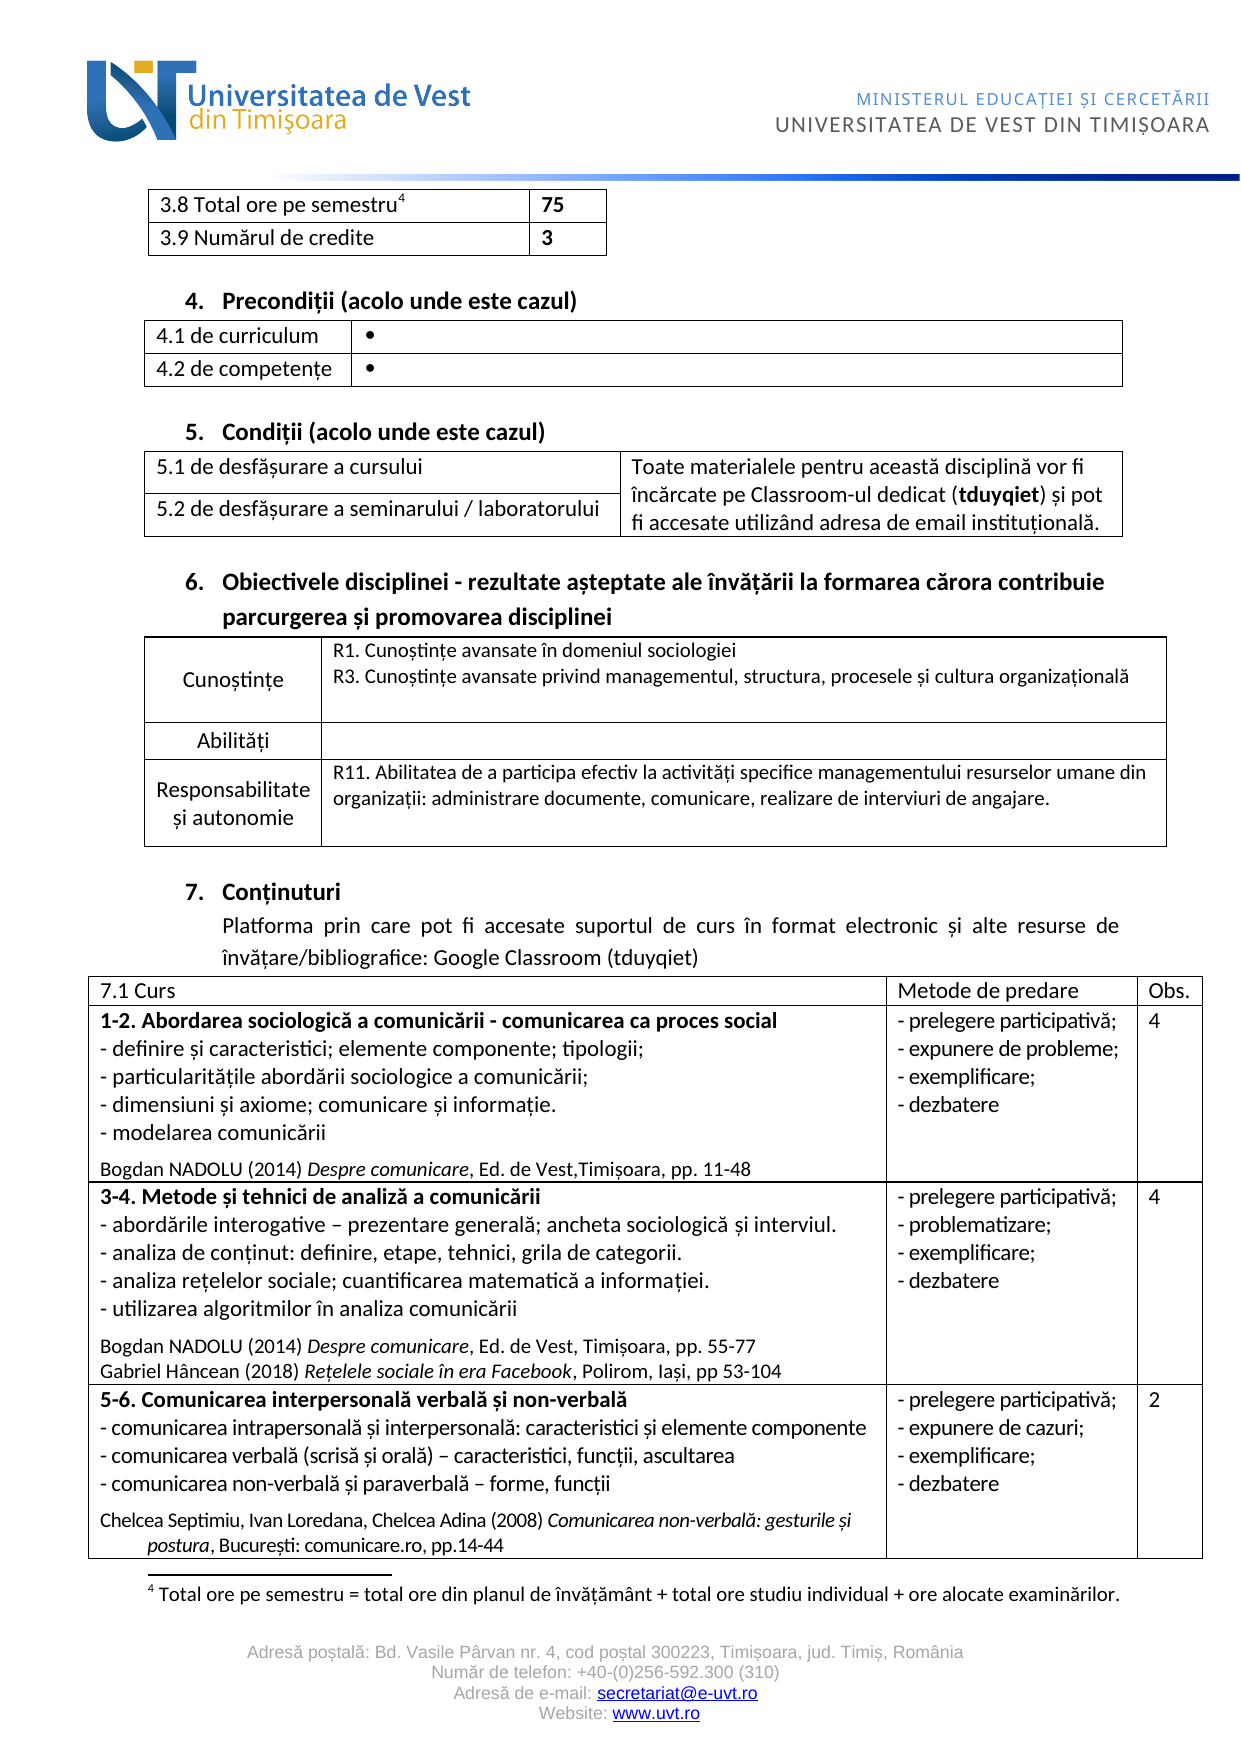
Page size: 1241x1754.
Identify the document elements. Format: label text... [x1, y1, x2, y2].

table_cell 4 [1138, 1183, 1202, 1384]
table_cell [322, 723, 1166, 758]
list Condiții (acolo unde este cazul) [185, 416, 1122, 447]
table_cell R11. Abilitatea de a participa efectiv la activități specifice managementului resurselor umane din organizații: administrare documente, comunicare, realizare de interviuri de angajare. [322, 760, 1166, 846]
list Precondiții (acolo unde este cazul) [185, 285, 1122, 316]
table_cell Responsabilitate și autonomie [145, 760, 321, 846]
table_header [352, 321, 1122, 353]
table_header Toate materialele pentru această disciplină vor fi încărcate pe Classroom-ul dedicat (tduyqiet) și pot fi accesate utilizând adresa de email instituțională. [621, 452, 1122, 536]
table_header 7.1 Curs [89, 977, 886, 1005]
table_header R1. Cunoștințe avansate în domeniul sociologiei R3. Cunoștințe avansate privind managementul, structura, procesele și cultura organizațională [322, 638, 1166, 722]
table_header Cunoștințe [145, 638, 321, 722]
table_cell 3 [530, 223, 606, 255]
table_cell [352, 354, 1122, 386]
table_cell 1-2. Abordarea sociologică a comunicării - comunicarea ca proces social - definire şi caracteristici; elemente componente; tipologii; - particularităţile abordării sociologice a comunicării; - dimensiuni și axiome; comunicare şi informaţie. - modelarea comunicării Bogdan NADOLU (2014) Despre comunicare, Ed. de Vest,Timișoara, pp. 11-48 [89, 1006, 886, 1181]
picture [266, 174, 1240, 181]
picture [75, 30, 482, 171]
table_cell Abilități [145, 723, 321, 758]
table_cell 4.2 de competențe [145, 354, 351, 386]
text Platforma prin care pot fi accesate suportul de curs în format electronic și alte resurse de învățare/bibliografice: Google Classroom (tduyqiet) [222, 911, 1122, 971]
table_cell 4 [1138, 1006, 1202, 1181]
table_cell - prelegere participativă; - expunere de probleme; - exemplificare; - dezbatere [887, 1006, 1137, 1181]
list Obiectivele disciplinei - rezultate așteptate ale învățării la formarea cărora contribuie parcurgerea și promovarea disciplinei [185, 566, 1122, 632]
table_header 5.1 de desfășurare a cursului [145, 452, 620, 493]
table_cell 3.8 Total ore pe semestru [149, 190, 529, 222]
table_cell 2 [1138, 1385, 1202, 1558]
table_cell 3-4. Metode şi tehnici de analiză a comunicării - abordările interogative – prezentare generală; ancheta sociologică şi interviul. - analiza de conţinut: definire, etape, tehnici, grila de categorii. - analiza reţelelor sociale; cuantificarea matematică a informaţiei. - utilizarea algoritmilor în analiza comunicării Bogdan NADOLU (2014) Despre comunicare, Ed. de Vest, Timișoara, pp. 55-77 Gabriel Hâncean (2018) Rețelele sociale în era Facebook, Polirom, Iași, pp 53-104 [89, 1183, 886, 1384]
table_cell 3.9 Numărul de credite [149, 223, 529, 255]
list Conținuturi [185, 876, 1122, 907]
table_cell - prelegere participativă; - problematizare; - exemplificare; - dezbatere [887, 1183, 1137, 1384]
table_header Metode de predare [887, 977, 1137, 1005]
table_header Obs. [1138, 977, 1202, 1005]
table_cell 5.2 de desfășurare a seminarului / laboratorului [145, 494, 620, 536]
table_cell 75 [530, 190, 606, 222]
table_cell - prelegere participativă; - expunere de cazuri; - exemplificare; - dezbatere [887, 1385, 1137, 1558]
table_header 4.1 de curriculum [145, 321, 351, 353]
